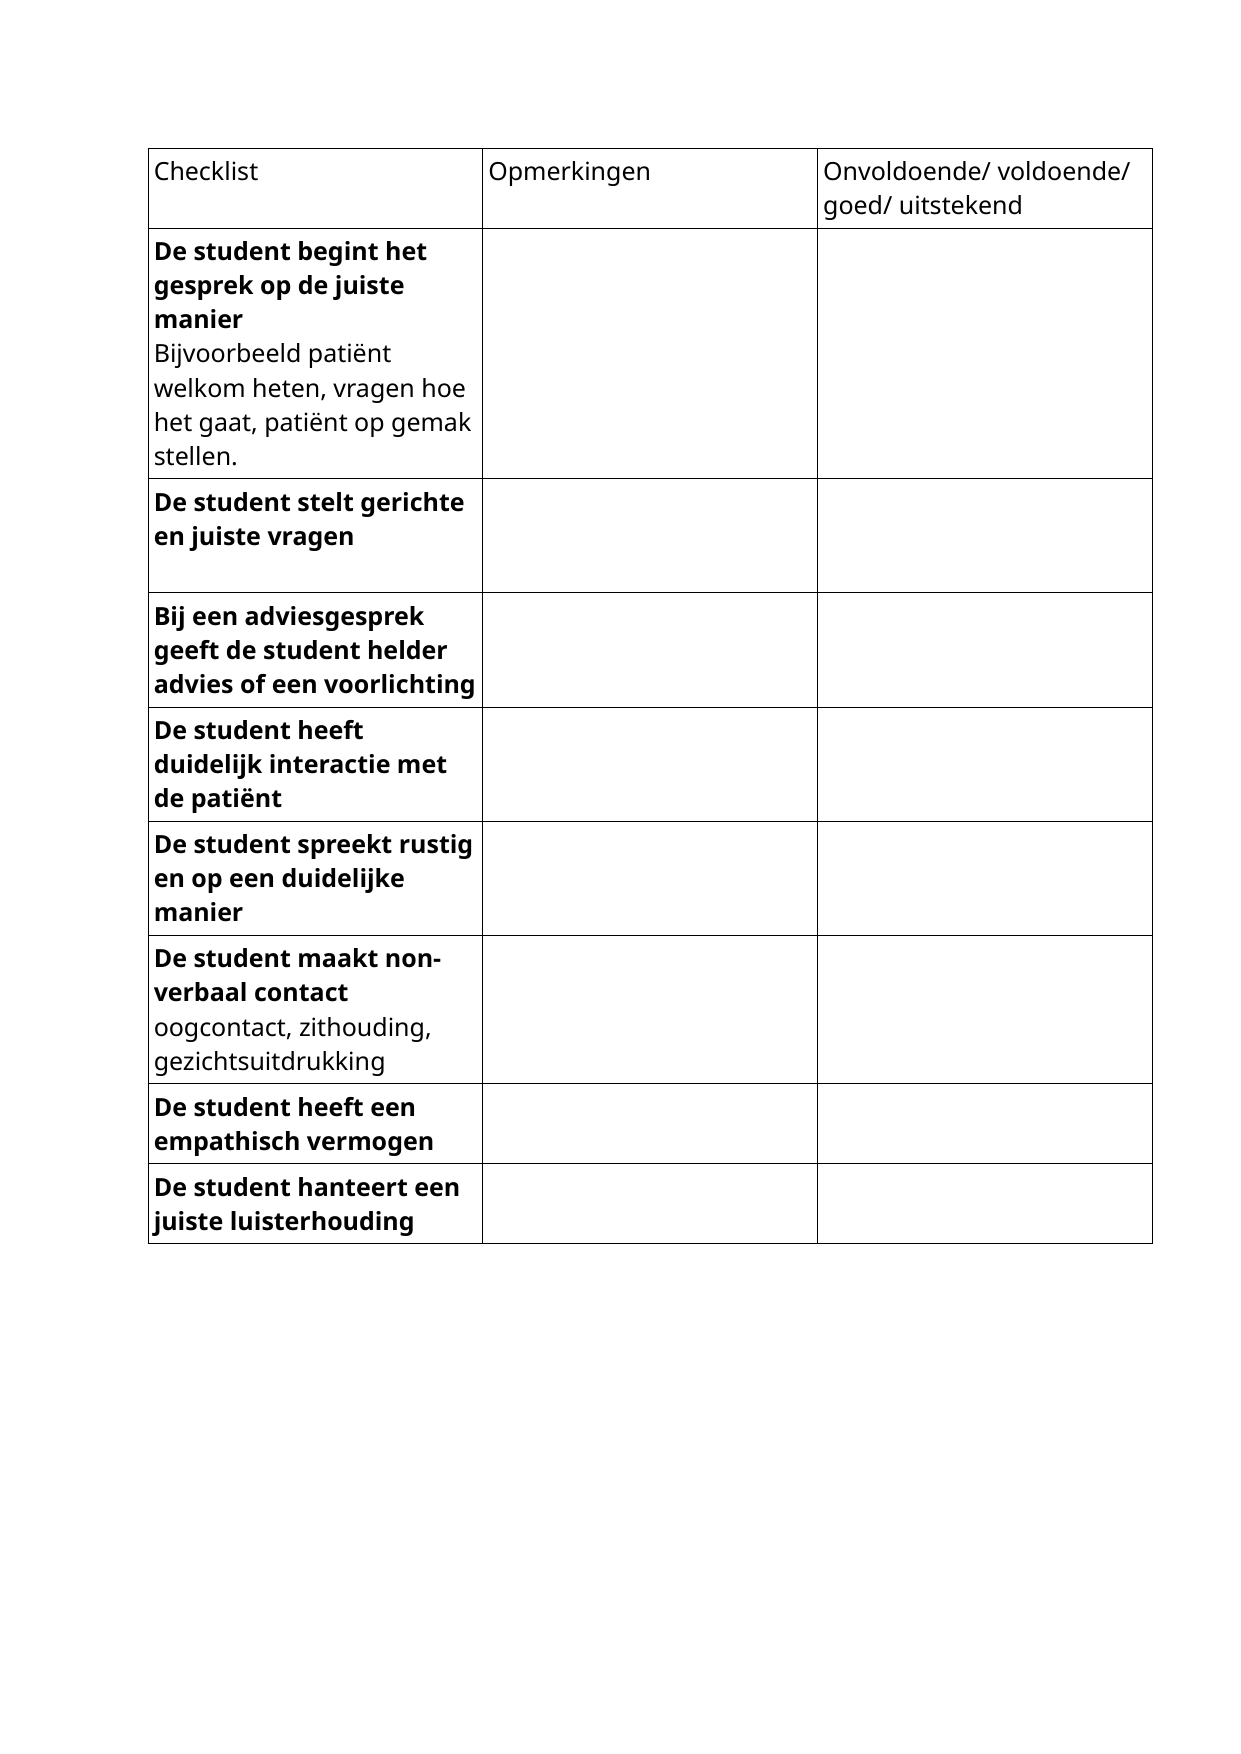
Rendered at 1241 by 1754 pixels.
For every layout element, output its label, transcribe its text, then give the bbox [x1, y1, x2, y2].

table_cell [818, 229, 1152, 478]
table_cell De student maakt non-verbaal contact oogcontact, zithouding, gezichtsuitdrukking [149, 936, 482, 1083]
table_cell [483, 229, 817, 478]
table_cell [818, 822, 1152, 935]
table_cell [818, 479, 1152, 592]
table_cell Bij een adviesgesprek geeft de student helder advies of een voorlichting [149, 593, 482, 706]
table_cell [818, 708, 1152, 821]
table_cell [483, 822, 817, 935]
table_cell [818, 593, 1152, 706]
table_cell De student begint het gesprek op de juiste manier Bijvoorbeeld patiënt welkom heten, vragen hoe het gaat, patiënt op gemak stellen. [149, 229, 482, 478]
table_cell [483, 1164, 817, 1243]
table_cell [483, 1084, 817, 1163]
table_cell De student heeft een empathisch vermogen [149, 1084, 482, 1163]
table_cell [818, 1164, 1152, 1243]
table_cell [483, 708, 817, 821]
table_cell De student hanteert een juiste luisterhouding [149, 1164, 482, 1243]
table_cell [483, 936, 817, 1083]
table_cell De student spreekt rustig en op een duidelijke manier [149, 822, 482, 935]
table_cell De student heeft duidelijk interactie met de patiënt [149, 708, 482, 821]
table_cell [483, 479, 817, 592]
table_cell De student stelt gerichte en juiste vragen [149, 479, 482, 592]
table_header Checklist [149, 149, 482, 228]
table_cell [818, 1084, 1152, 1163]
table_header Opmerkingen [483, 149, 817, 228]
table_cell [818, 936, 1152, 1083]
table_header Onvoldoende/ voldoende/ goed/ uitstekend [818, 149, 1152, 228]
table_cell [483, 593, 817, 706]
